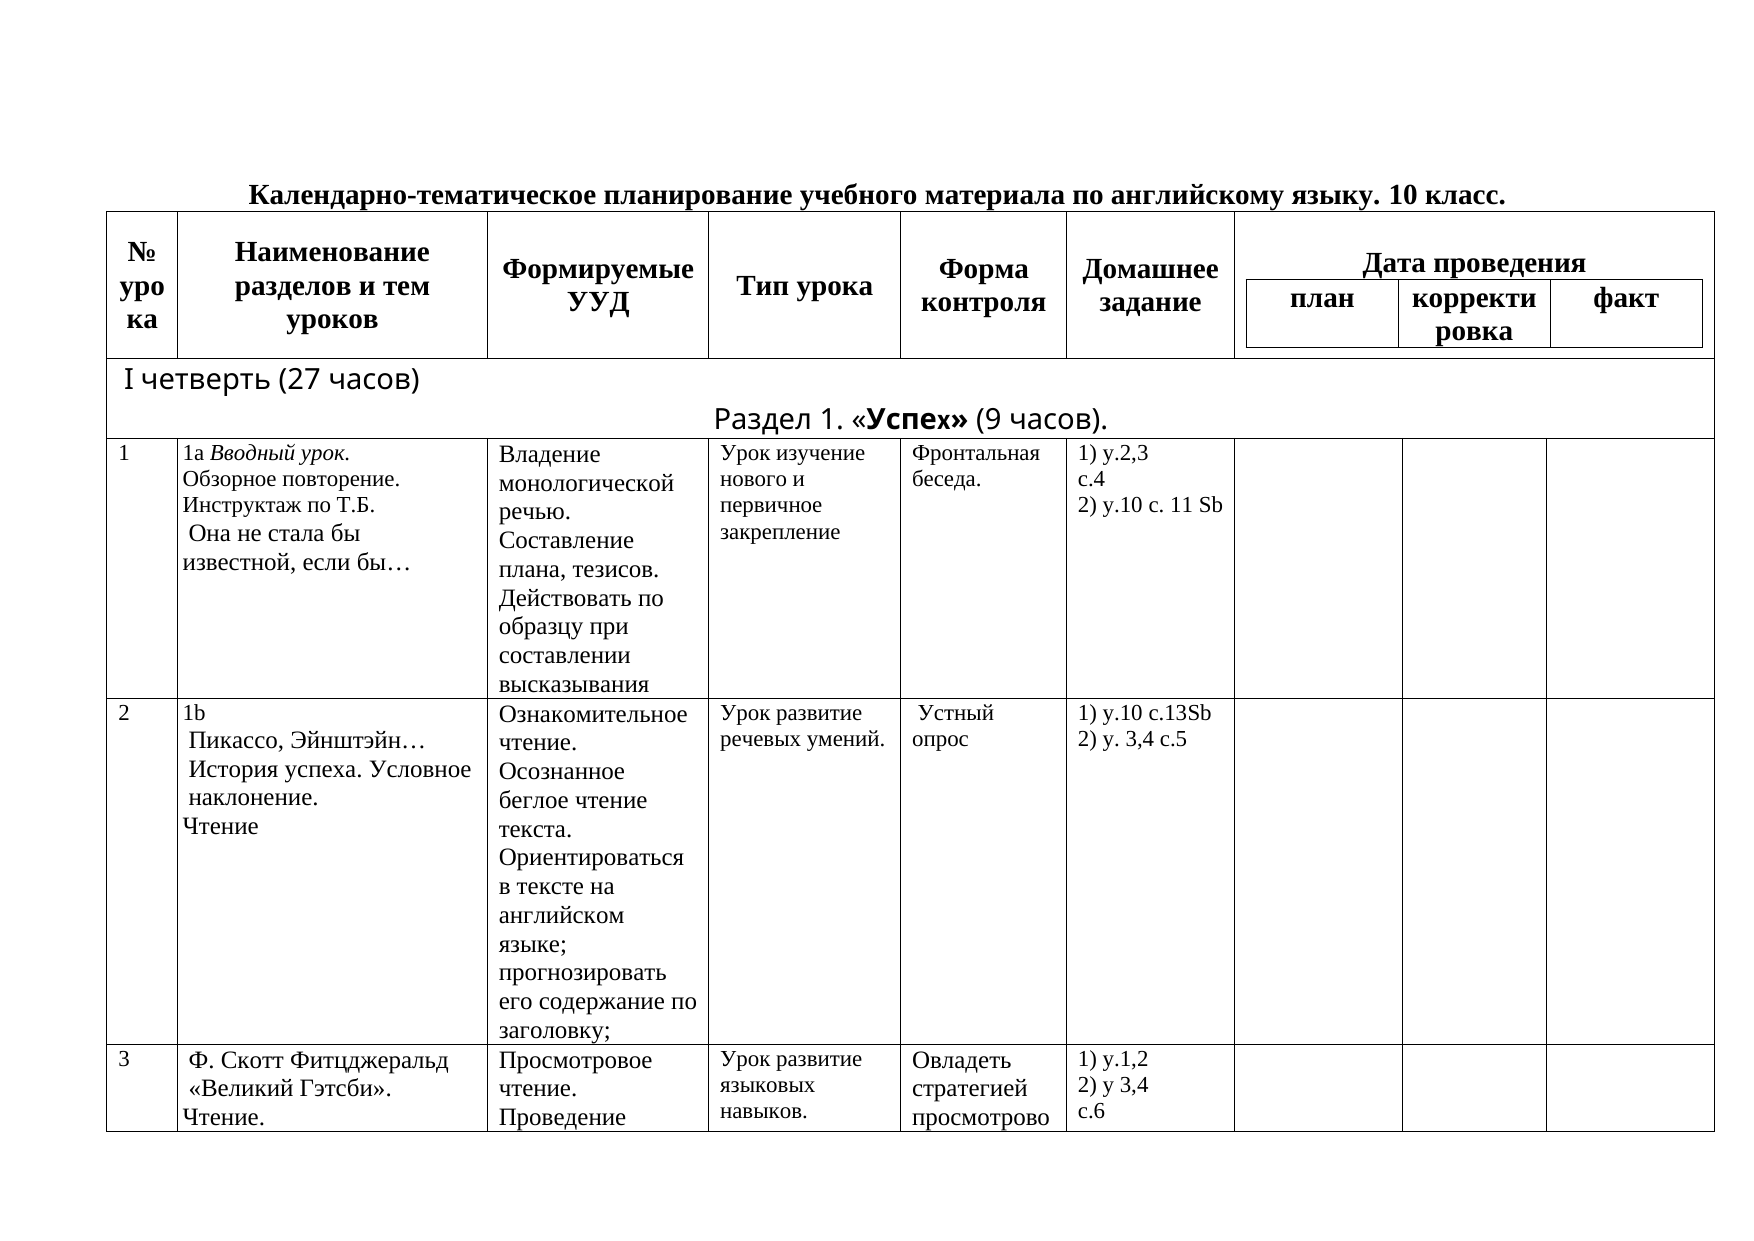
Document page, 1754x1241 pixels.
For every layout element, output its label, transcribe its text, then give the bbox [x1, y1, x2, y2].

table_header Наименование разделов и тем уроков [178, 212, 487, 357]
table_cell [1235, 439, 1402, 698]
table_cell 1) у.10 с.13Sb 2) у. 3,4 с.5 [1067, 699, 1234, 1044]
table_header № урока [107, 212, 177, 357]
table_header Форма контроля [901, 212, 1066, 357]
table_cell [1547, 439, 1714, 698]
table_cell Урок развитие речевых умений. [709, 699, 900, 1044]
table_cell [1403, 439, 1546, 698]
table_header Домашнее задание [1067, 212, 1234, 357]
table_cell [1235, 1045, 1402, 1131]
table_cell I четверть (27 часов) Раздел 1. «Успех» (9 часов). [107, 359, 1714, 438]
table_cell [1547, 699, 1714, 1044]
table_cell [488, 1045, 708, 1131]
table_cell [1235, 699, 1402, 1044]
table_cell 1b Пикассо, Эйнштэйн… История успеха. Условное наклонение. Чтение [178, 699, 487, 1044]
table_cell [1403, 699, 1546, 1044]
text Календарно-тематическое планирование учебного материала по английскому языку. 10 класс. [118, 177, 1636, 211]
table_cell [1403, 1045, 1546, 1131]
table_cell 1a Вводный урок. Обзорное повторение. Инструктаж по Т.Б. Она не стала бы известной, если бы… [178, 439, 487, 698]
table_cell Ознакомительное чтение. Осознанное беглое чтение текста. Ориентироваться в тексте на английском языке; прогнозировать его содержание по заголовку; [488, 699, 708, 1044]
table_cell Фронтальная беседа. [901, 439, 1066, 698]
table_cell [709, 1045, 900, 1131]
table_header Формируемые УУД [488, 212, 708, 357]
table_cell 3 [107, 1045, 177, 1131]
table_cell Урок изучение нового и первичное закрепление [709, 439, 900, 698]
table_cell 1 [107, 439, 177, 698]
table_cell Устный опрос [901, 699, 1066, 1044]
table_cell 1) у.2,3 с.4 2) у.10 с. 11 Sb [1067, 439, 1234, 698]
table_cell [1547, 1045, 1714, 1131]
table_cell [1067, 1045, 1234, 1131]
table_cell Владение монологической речью. Составление плана, тезисов. Действовать по образцу при составлении высказывания [488, 439, 708, 698]
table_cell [178, 1045, 487, 1131]
table_cell 2 [107, 699, 177, 1044]
table_header Тип урока [709, 212, 900, 357]
table_header Дата проведения [1235, 212, 1714, 357]
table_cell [901, 1045, 1066, 1131]
